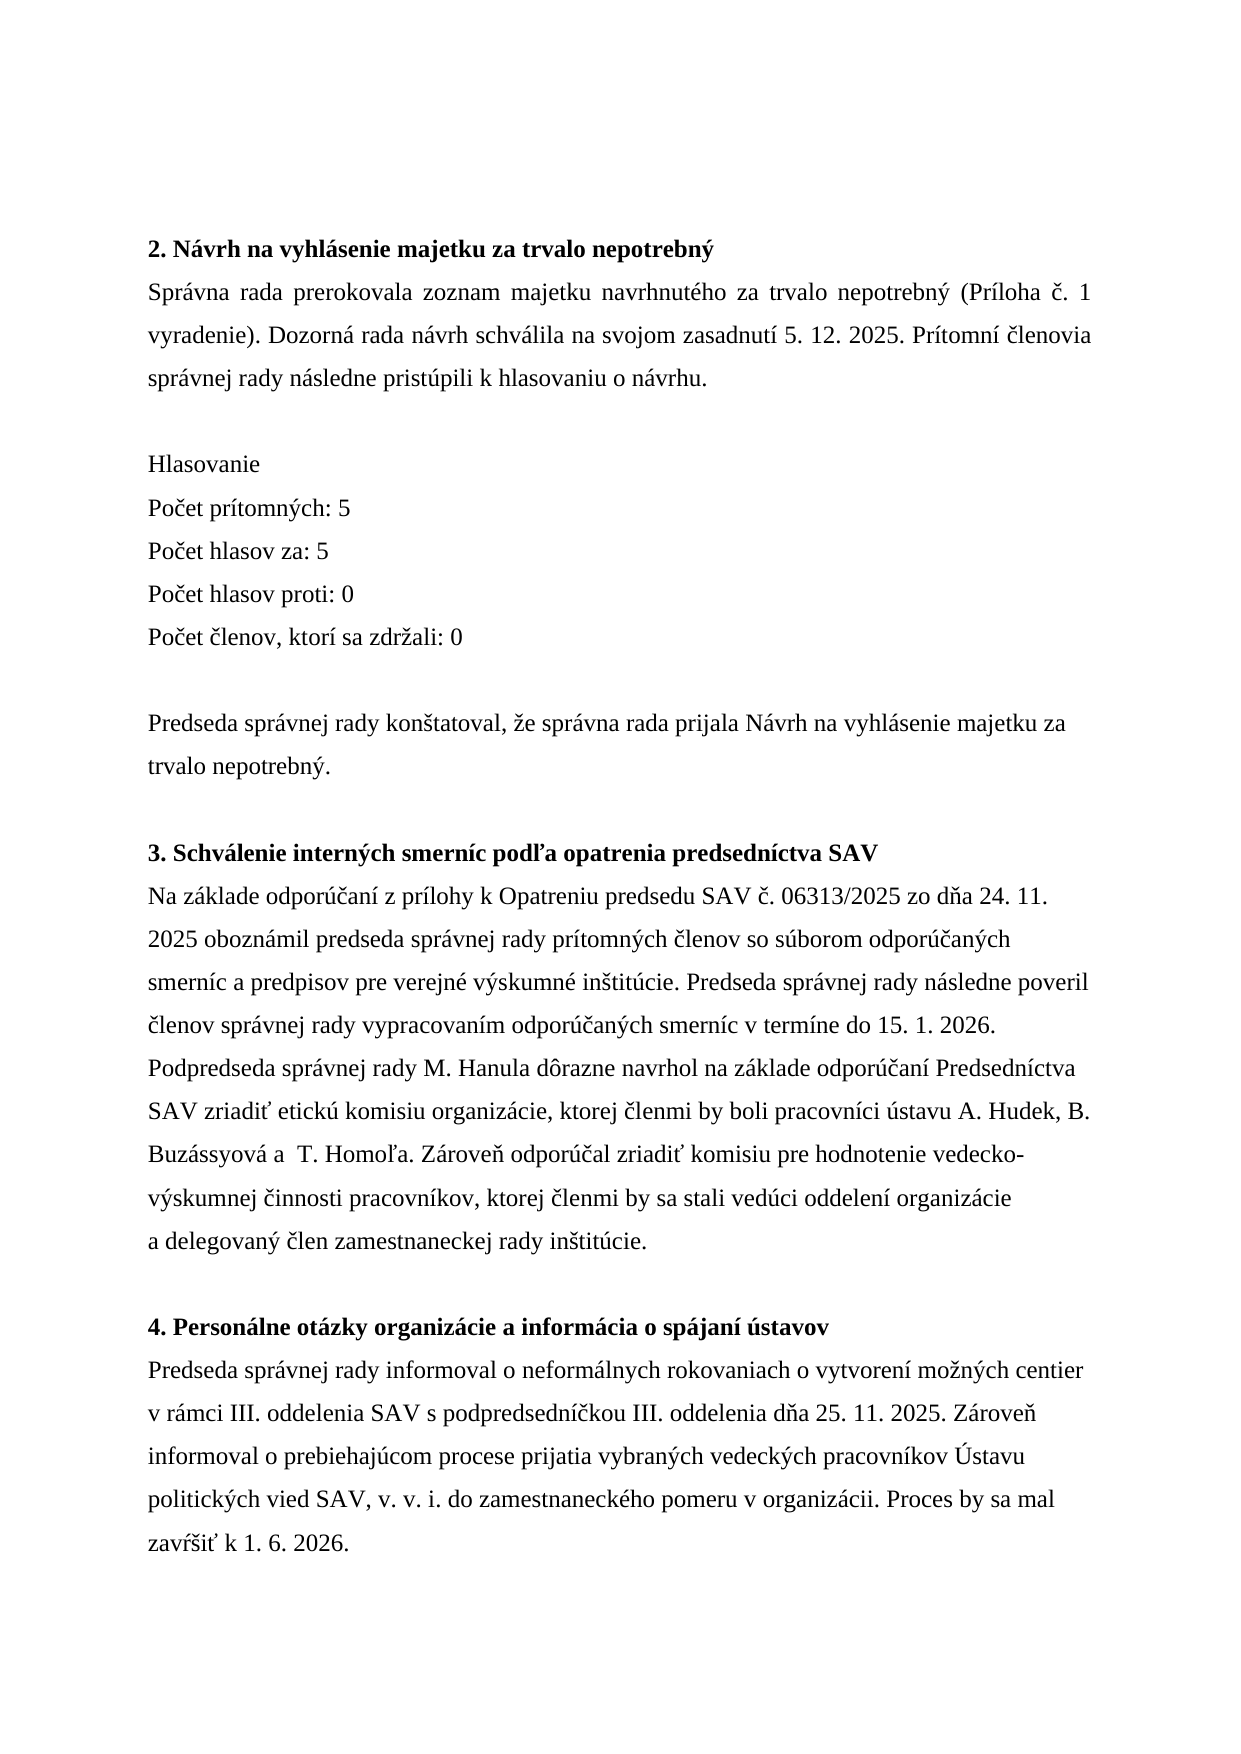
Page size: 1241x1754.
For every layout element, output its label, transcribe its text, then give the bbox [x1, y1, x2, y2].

text 4. Personálne otázky organizácie a informácia o spájaní ústavov [148, 1312, 1093, 1341]
text Správna rada prerokovala zoznam majetku navrhnutého za trvalo nepotrebný (Príloha č. 1 vyradenie). Dozorná rada návrh schválila na svojom zasadnutí 5. 12. 2025. Prítomní členovia správnej rady následne pristúpili k hlasovaniu o návrhu. [148, 277, 1093, 392]
text Podpredseda správnej rady M. Hanula dôrazne navrhol na základe odporúčaní Predsedníctva SAV zriadiť etickú komisiu organizácie, ktorej členmi by boli pracovníci ústavu A. Hudek, B. Buzássyová a T. Homoľa. Zároveň odporúčal zriadiť komisiu pre hodnotenie vedecko-výskumnej činnosti pracovníkov, ktorej členmi by sa stali vedúci oddelení organizácie a delegovaný člen zamestnaneckej rady inštitúcie. [148, 1053, 1093, 1254]
text Predseda správnej rady informoval o neformálnych rokovaniach o vytvorení možných centier v rámci III. oddelenia SAV s podpredsedníčkou III. oddelenia dňa 25. 11. 2025. Zároveň informoval o prebiehajúcom procese prijatia vybraných vedeckých pracovníkov Ústavu politických vied SAV, v. v. i. do zamestnaneckého pomeru v organizácii. Proces by sa mal zavŕšiť k 1. 6. 2026. [148, 1355, 1093, 1556]
text Predseda správnej rady konštatoval, že správna rada prijala Návrh na vyhlásenie majetku za trvalo nepotrebný. [148, 708, 1093, 780]
text Počet hlasov za: 5 [148, 536, 1093, 564]
text 3. Schválenie interných smerníc podľa opatrenia predsedníctva SAV [148, 838, 1093, 866]
text Na základe odporúčaní z prílohy k Opatreniu predsedu SAV č. 06313/2025 zo dňa 24. 11. 2025 oboznámil predseda správnej rady prítomných členov so súborom odporúčaných smerníc a predpisov pre verejné výskumné inštitúcie. Predseda správnej rady následne poveril členov správnej rady vypracovaním odporúčaných smerníc v termíne do 15. 1. 2026. [148, 881, 1093, 1039]
text Počet hlasov proti: 0 [148, 579, 1093, 608]
text Počet členov, ktorí sa zdržali: 0 [148, 622, 1093, 651]
text Hlasovanie [148, 449, 1093, 478]
text 2. Návrh na vyhlásenie majetku za trvalo nepotrebný [148, 234, 1093, 263]
text Počet prítomných: 5 [148, 493, 1093, 521]
